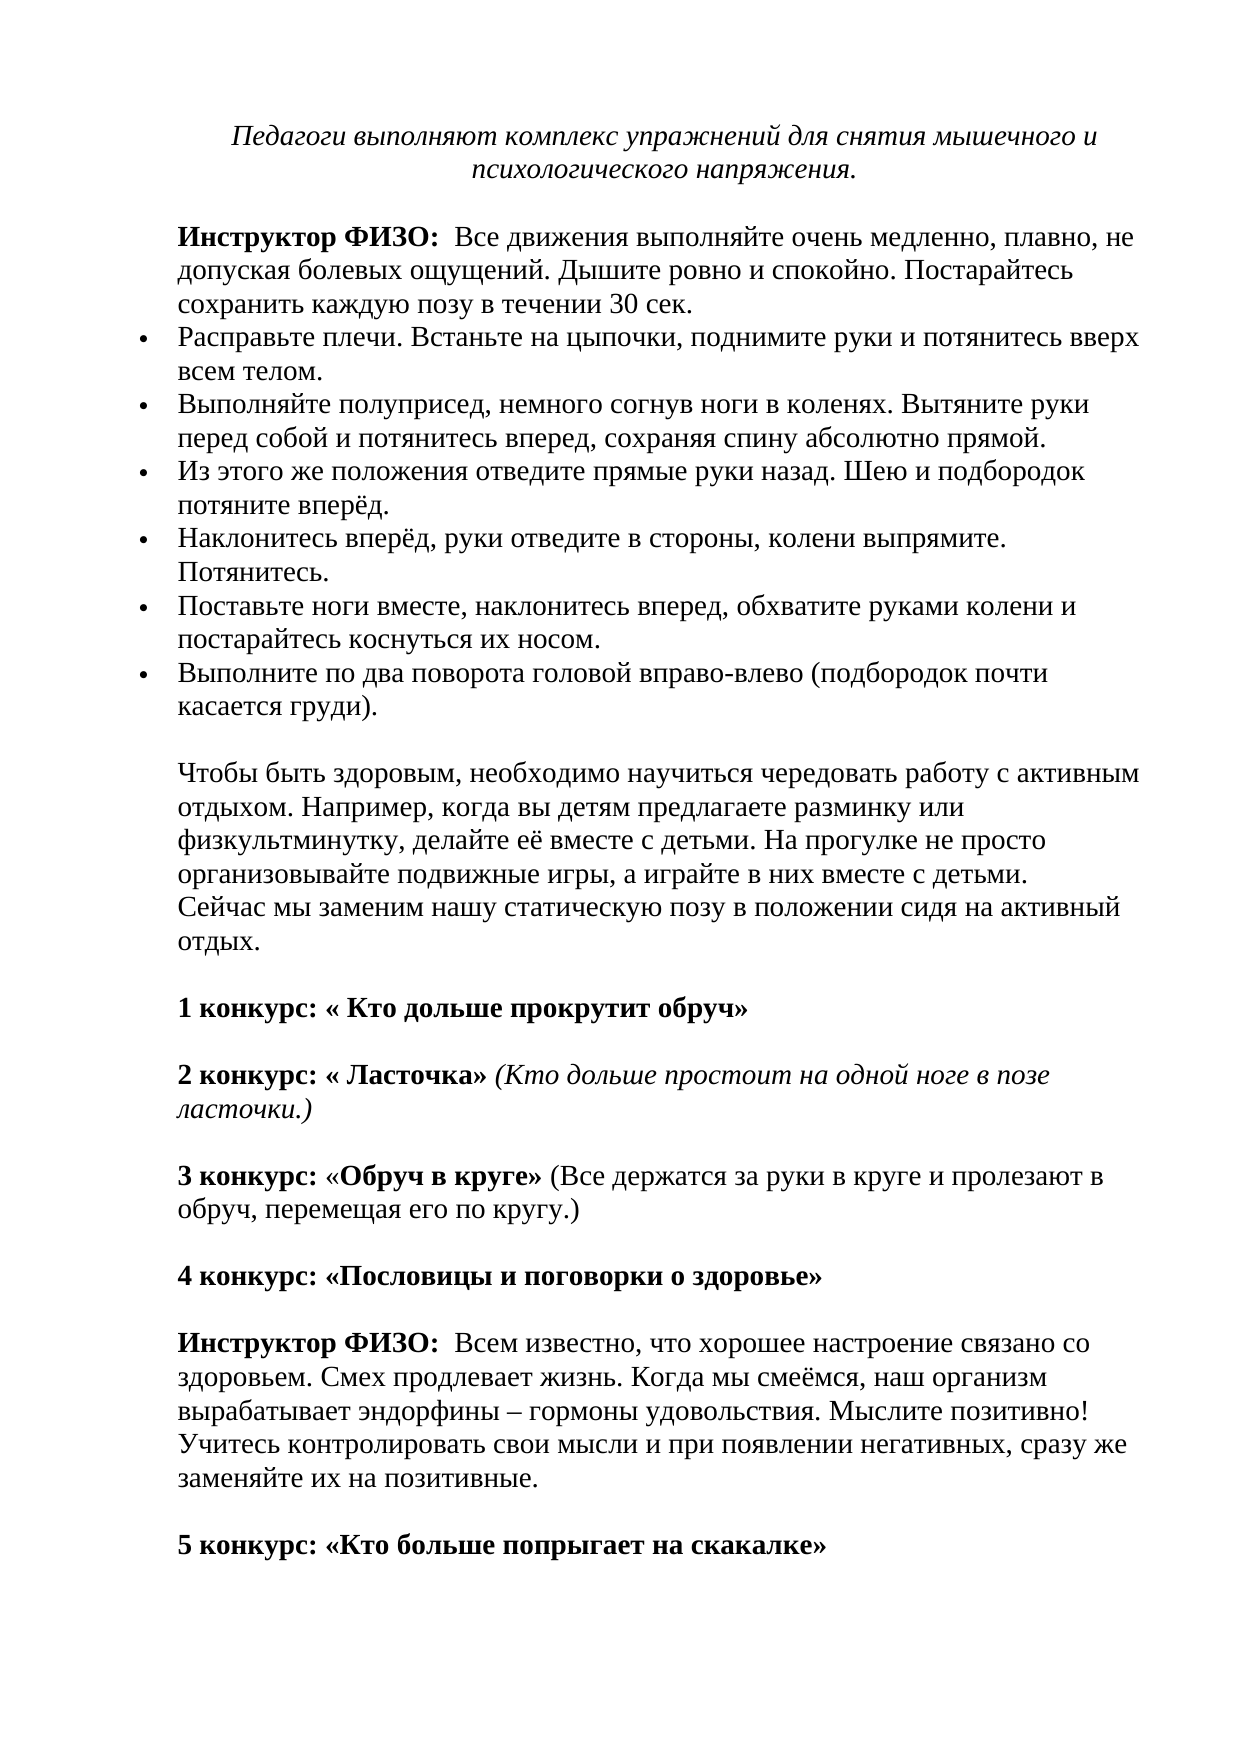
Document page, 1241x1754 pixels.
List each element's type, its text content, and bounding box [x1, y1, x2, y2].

text 4 конкурс: «Пословицы и поговорки о здоровье» [177, 1258, 1152, 1292]
list Выполните по два поворота головой вправо-влево (подбородок почти касается груди). [140, 655, 1152, 722]
text 3 конкурс: «Обруч в круге» (Все держатся за руки в круге и пролезают в обруч, перемещая его по кругу.) [177, 1158, 1152, 1225]
text Чтобы быть здоровым, необходимо научиться чередовать работу с активным отдыхом. Например, когда вы детям предлагаете разминку или физкультминутку, делайте её вместе с детьми. На прогулке не просто организовывайте подвижные игры, а играйте в них вместе с детьми. [177, 755, 1152, 889]
list Расправьте плечи. Встаньте на цыпочки, поднимите руки и потянитесь вверх всем телом. [140, 319, 1152, 386]
text Сейчас мы заменим нашу статическую позу в положении сидя на активный отдых. [177, 889, 1152, 957]
text 1 конкурс: « Кто дольше прокрутит обруч» [177, 990, 1152, 1024]
text Инструктор ФИЗО: Все движения выполняйте очень медленно, плавно, не допуская болевых ощущений. Дышите ровно и спокойно. Постарайтесь сохранить каждую позу в течении 30 сек. [177, 219, 1152, 319]
list Из этого же положения отведите прямые руки назад. Шею и подбородок потяните вперёд. [140, 453, 1152, 521]
text 5 конкурс: «Кто больше попрыгает на скакалке» [177, 1527, 1152, 1560]
list Наклонитесь вперёд, руки отведите в стороны, колени выпрямите. Потянитесь. [140, 521, 1152, 588]
list Выполняйте полуприсед, немного согнув ноги в коленях. Вытяните руки перед собой и потянитесь вперед, сохраняя спину абсолютно прямой. [140, 386, 1152, 453]
text 2 конкурс: « Ласточка» (Кто дольше простоит на одной ноге в позе ласточки.) [177, 1057, 1152, 1124]
text Инструктор ФИЗО: Всем известно, что хорошее настроение связано со здоровьем. Смех продлевает жизнь. Когда мы смеёмся, наш организм вырабатывает эндорфины – гормоны удовольствия. Мыслите позитивно! Учитесь контролировать свои мысли и при появлении негативных, сразу же заменяйте их на позитивные. [177, 1326, 1152, 1493]
text Педагоги выполняют комплекс упражнений для снятия мышечного и психологического напряжения. [177, 118, 1152, 185]
list Поставьте ноги вместе, наклонитесь вперед, обхватите руками колени и постарайтесь коснуться их носом. [140, 588, 1152, 655]
